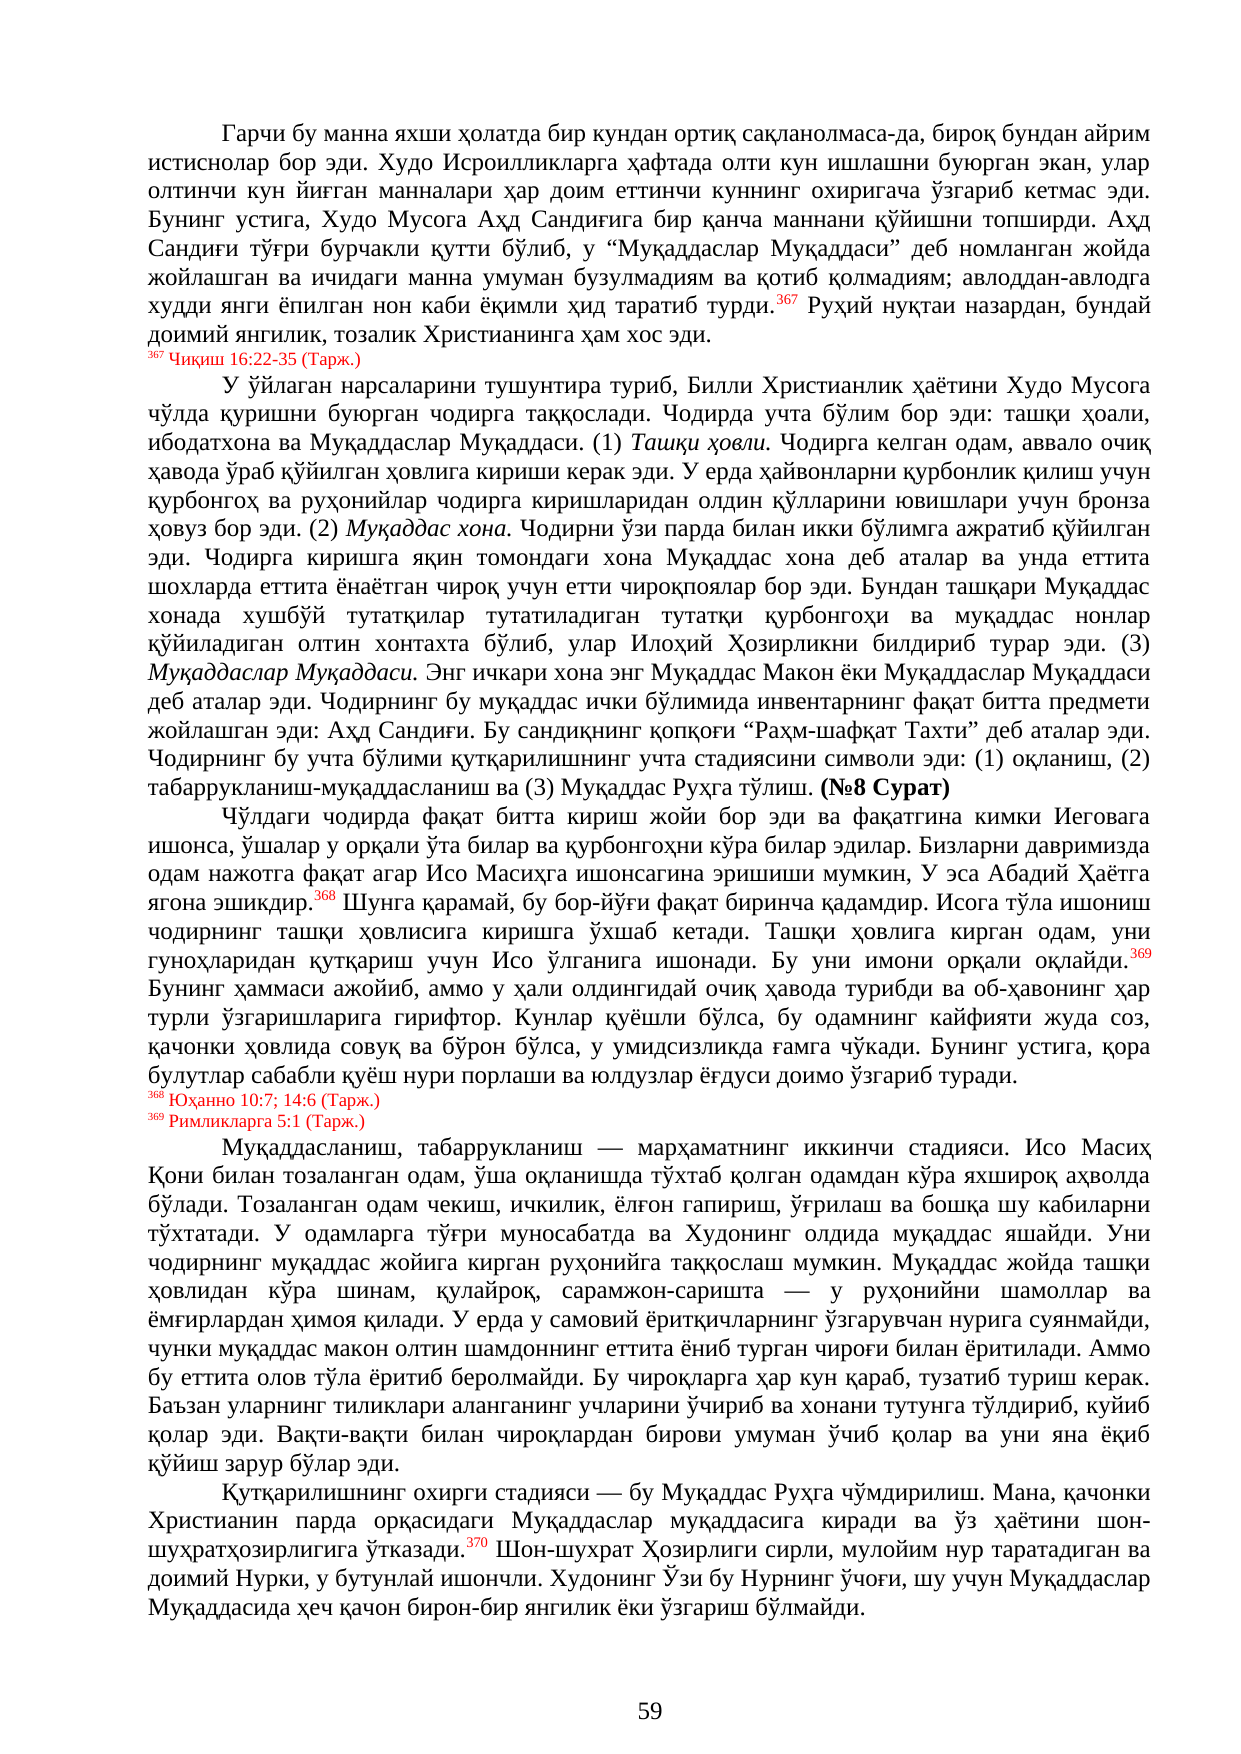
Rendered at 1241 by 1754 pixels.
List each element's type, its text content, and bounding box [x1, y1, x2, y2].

text 369 Римликларга 5:1 (Тарж.) [148, 1110, 1152, 1132]
text Чўлдаги чодирда фақат битта кириш жойи бор эди ва фақатгина кимки Иеговага ишонса, ўшалар у орқали ўта билар ва қурбонгоҳни кўра билар эдилар. Бизларни давримизда одам нажотга фақат агар Исо Масиҳга ишонсагина эришиши мумкин, У эса Абадий Ҳаётга ягона эшикдир.368 Шунга қарамай, бу бор-йўғи фақат биринча қадамдир. Исога тўла ишониш чодирнинг ташқи ҳовлисига киришга ўхшаб кетади. Ташқи ҳовлига кирган одам, уни гуноҳларидан қутқариш учун Исо ўлганига ишонади. Бу уни имони орқали оқлайди.369 Бунинг ҳаммаси ажойиб, аммо у ҳали олдингидай очиқ ҳавода турибди ва об-ҳавонинг ҳар турли ўзгаришларига гирифтор. Кунлар қуёшли бўлса, бу одамнинг кайфияти жуда соз, қачонки ҳовлида совуқ ва бўрон бўлса, у умидсизликда ғамга чўкади. Бунинг устига, қора булутлар сабабли қуёш нури порлаши ва юлдузлар ёғдуси доимо ўзгариб туради. [148, 801, 1152, 1088]
text 367 Чиқиш 16:22-35 (Тарж.) [148, 348, 1152, 370]
text У ўйлаган нарсаларини тушунтира туриб, Билли Христианлик ҳаётини Худо Мусога чўлда қуришни буюрган чодирга таққослади. Чодирда учта бўлим бор эди: ташқи ҳоали, ибодатхона ва Муқаддаслар Муқаддаси. (1) Ташқи ҳовли. Чодирга келган одам, аввало очиқ ҳавода ўраб қўйилган ҳовлига кириши керак эди. У ерда ҳайвонларни қурбонлик қилиш учун қурбонгоҳ ва руҳонийлар чодирга киришларидан олдин қўлларини ювишлари учун бронза ҳовуз бор эди. (2) Муқаддас хона. Чодирни ўзи парда билан икки бўлимга ажратиб қўйилган эди. Чодирга киришга яқин томондаги хона Муқаддас хона деб аталар ва унда еттита шохларда еттита ёнаётган чироқ учун етти чироқпоялар бор эди. Бундан ташқари Муқаддас хонада хушбўй тутатқилар тутатиладиган тутатқи қурбонгоҳи ва муқаддас нонлар қўйиладиган олтин хонтахта бўлиб, улар Илоҳий Ҳозирликни билдириб турар эди. (3) Муқаддаслар Муқаддаси. Энг ичкари хона энг Муқаддас Макон ёки Муқаддаслар Муқаддаси деб аталар эди. Чодирнинг бу муқаддас ички бўлимида инвентарнинг фақат битта предмети жойлашган эди: Аҳд Сандиғи. Бу сандиқнинг қопқоғи “Раҳм-шафқат Тахти” деб аталар эди. Чодирнинг бу учта бўлими қутқарилишнинг учта стадиясини символи эди: (1) оқланиш, (2) табаррукланиш-муқаддасланиш ва (3) Муқаддас Руҳга тўлиш. (№8 Сурат) [148, 370, 1152, 801]
text Муқаддасланиш, табаррукланиш ― марҳаматнинг иккинчи стадияси. Исо Масиҳ Қони билан тозаланган одам, ўша оқланишда тўхтаб қолган одамдан кўра яхшироқ аҳволда бўлади. Тозаланган одам чекиш, ичкилик, ёлғон гапириш, ўғрилаш ва бошқа шу кабиларни тўхтатади. У одамларга тўғри муносабатда ва Худонинг олдида муқаддас яшайди. Уни чодирнинг муқаддас жойига кирган руҳонийга таққослаш мумкин. Муқаддас жойда ташқи ҳовлидан кўра шинам, қулайроқ, сарамжон-саришта ― у руҳонийни шамоллар ва ёмғирлардан ҳимоя қилади. У ерда у самовий ёритқичларнинг ўзгарувчан нурига суянмайди, чунки муқаддас макон олтин шамдоннинг еттита ёниб турган чироғи билан ёритилади. Аммо бу еттита олов тўла ёритиб беролмайди. Бу чироқларга ҳар кун қараб, тузатиб туриш керак. Баъзан уларнинг тиликлари аланганинг учларини ўчириб ва хонани тутунга тўлдириб, куйиб қолар эди. Вақти-вақти билан чироқлардан бирови умуман ўчиб қолар ва уни яна ёқиб қўйиш зарур бўлар эди. [148, 1132, 1152, 1477]
text 368 Юҳанно 10:7; 14:6 (Тарж.) [148, 1088, 1152, 1110]
text Гарчи бу манна яхши ҳолатда бир кундан ортиқ сақланолмаса-да, бироқ бундан айрим истиснолар бор эди. Худо Исроилликларга ҳафтада олти кун ишлашни буюрган экан, улар олтинчи кун йиғган манналари ҳар доим еттинчи куннинг охиригача ўзгариб кетмас эди. Бунинг устига, Худо Мусога Аҳд Сандиғига бир қанча маннани қўйишни топширди. Аҳд Сандиғи тўғри бурчакли қутти бўлиб, у “Муқаддаслар Муқаддаси” деб номланган жойда жойлашган ва ичидаги манна умуман бузулмадиям ва қотиб қолмадиям; авлоддан-авлодга худди янги ёпилган нон каби ёқимли ҳид таратиб турди.367 Руҳий нуқтаи назардан, бундай доимий янгилик, тозалик Христианинга ҳам хос эди. [148, 118, 1152, 348]
text Қутқарилишнинг охирги стадияси ― бу Муқаддас Руҳга чўмдирилиш. Мана, қачонки Христианин парда орқасидаги Муқаддаслар муқаддасига киради ва ўз ҳаётини шон-шуҳратҳозирлигига ўтказади.370 Шон-шухрат Ҳозирлиги сирли, мулойим нур таратадиган ва доимий Нурки, у бутунлай ишончли. Худонинг Ўзи бу Нурнинг ўчоғи, шу учун Муқаддаслар Муқаддасида ҳеч қачон бирон-бир янгилик ёки ўзгариш бўлмайди. [148, 1477, 1152, 1620]
